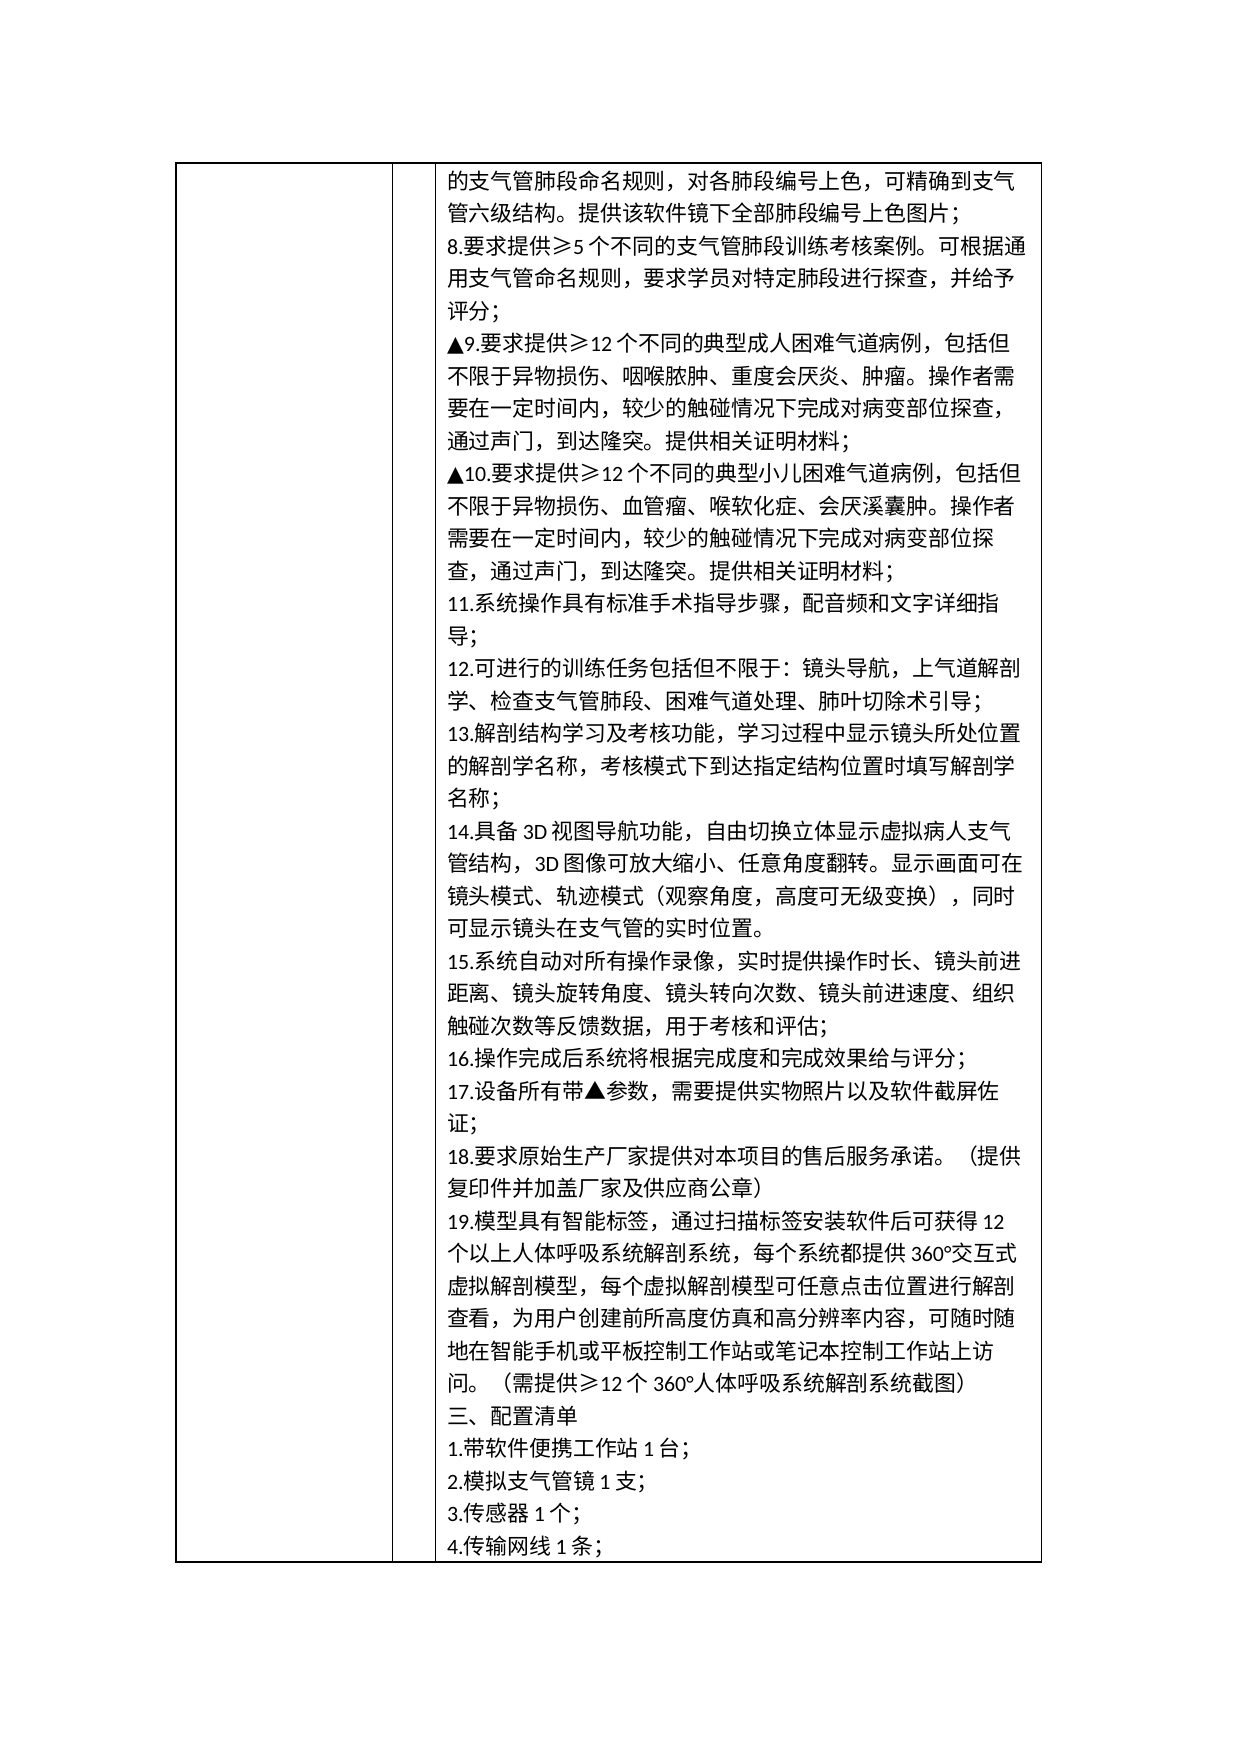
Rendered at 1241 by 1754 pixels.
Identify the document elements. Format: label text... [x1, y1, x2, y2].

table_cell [436, 164, 1041, 1561]
table_cell [177, 164, 392, 1561]
table_cell 1 [393, 164, 435, 1561]
